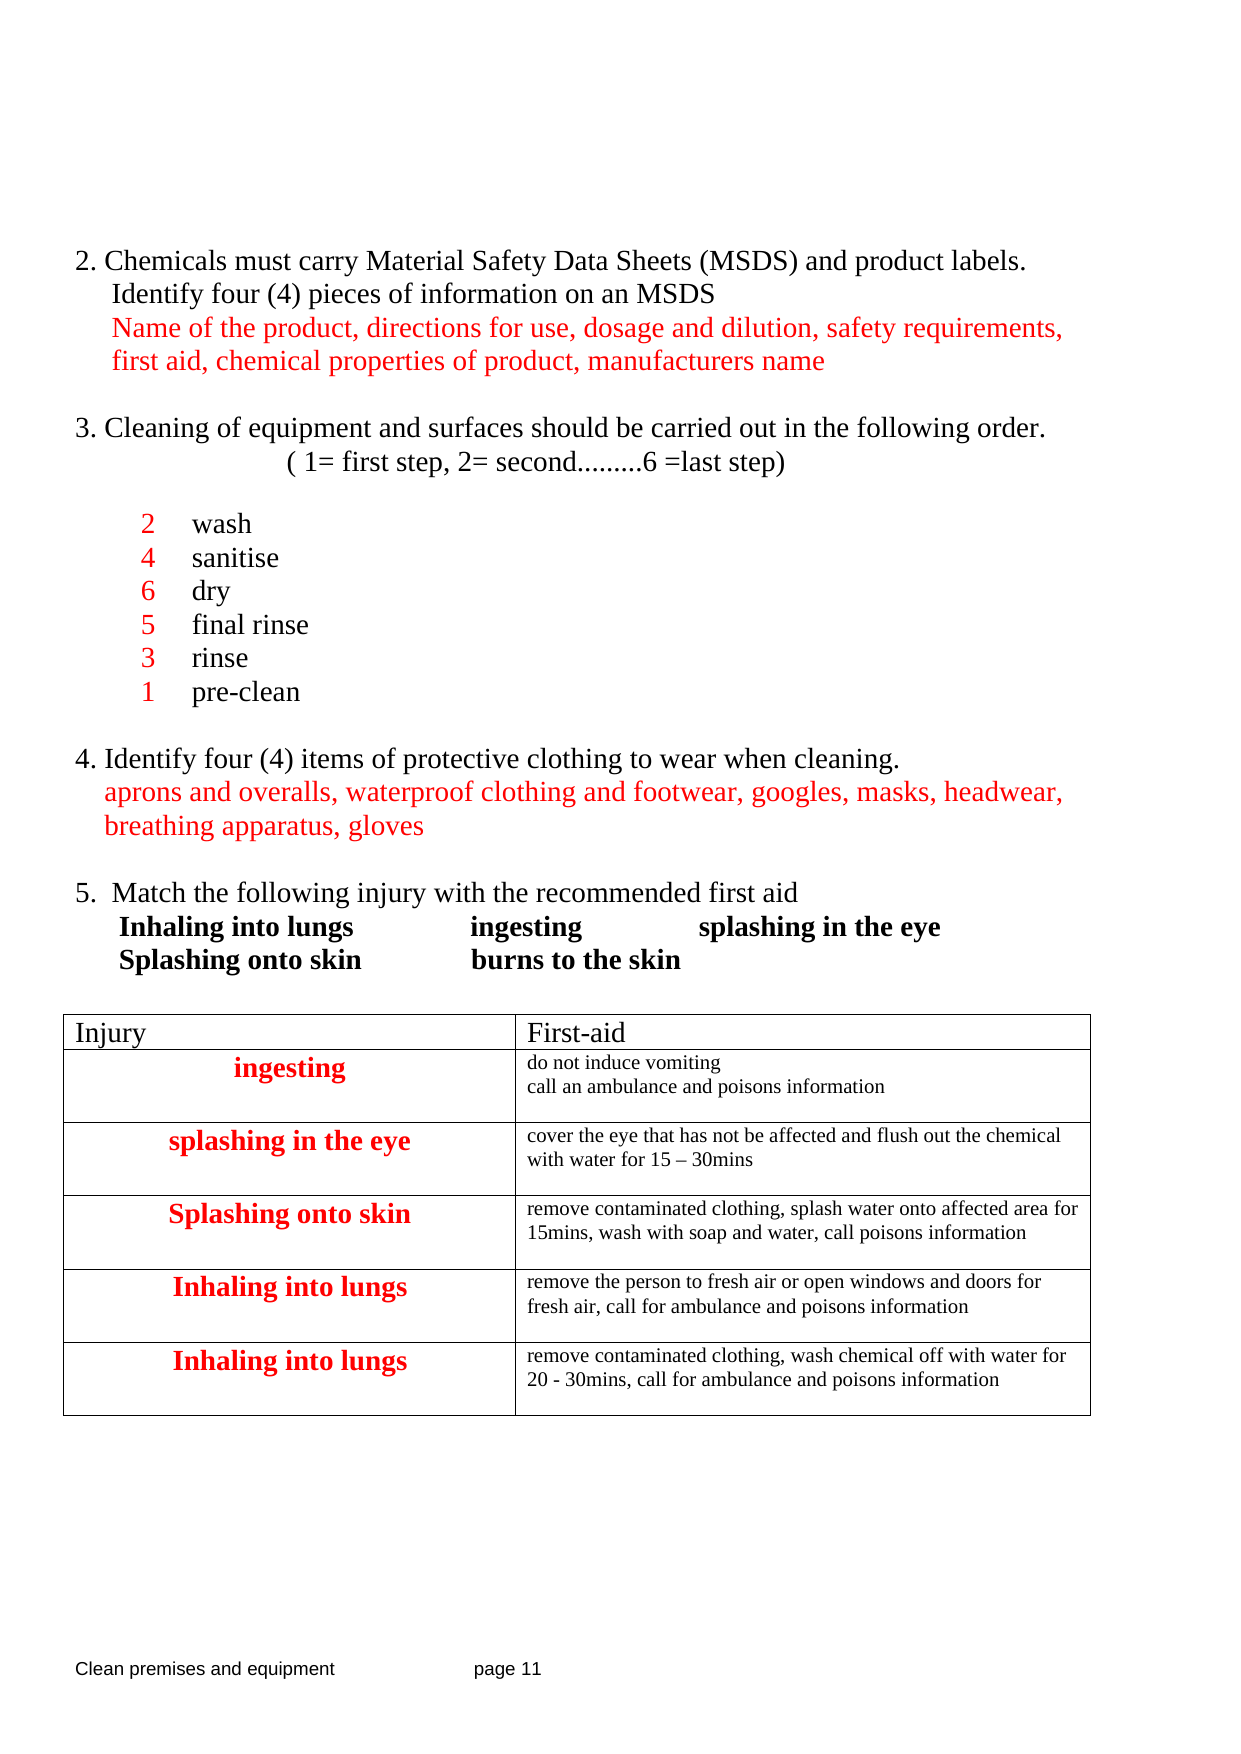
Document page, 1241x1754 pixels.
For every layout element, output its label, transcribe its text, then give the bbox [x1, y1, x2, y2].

title aprons and overalls, waterproof clothing and footwear, googles, masks, headwear, [75, 774, 1165, 808]
text 3. Cleaning of equipment and surfaces should be carried out in the following order. [75, 410, 1165, 444]
text 2. Chemicals must carry Material Safety Data Sheets (MSDS) and product labels. [75, 243, 1165, 276]
title 4. Identify four (4) items of protective clothing to wear when cleaning. [75, 741, 1165, 774]
table_cell remove the person to fresh air or open windows and doors for fresh air, call for ambulance and poisons information [516, 1270, 1090, 1342]
title 5 final rinse [75, 607, 1165, 640]
title Inhaling into lungs ingesting splashing in the eye [75, 909, 1165, 942]
table_cell Inhaling into lungs [64, 1270, 515, 1342]
title Splashing onto skin burns to the skin [75, 942, 1165, 976]
text ( 1= first step, 2= second.........6 =last step) [75, 444, 1165, 477]
title 4 sanitise [75, 540, 1165, 573]
table_cell splashing in the eye [64, 1123, 515, 1195]
text Identify four (4) pieces of information on an MSDS [75, 276, 1165, 310]
table_cell ingesting [64, 1050, 515, 1122]
table_cell remove contaminated clothing, wash chemical off with water for 20 - 30mins, call for ambulance and poisons information [516, 1343, 1090, 1415]
text first aid, chemical properties of product, manufacturers name [75, 343, 1165, 377]
table_cell Splashing onto skin [64, 1196, 515, 1268]
table_cell cover the eye that has not be affected and flush out the chemical with water for 15 – 30mins [516, 1123, 1090, 1195]
title 2 wash [75, 506, 1165, 540]
table_cell remove contaminated clothing, splash water onto affected area for 15mins, wash with soap and water, call poisons information [516, 1196, 1090, 1268]
title 5. Match the following injury with the recommended first aid [75, 875, 1165, 909]
table_header Injury [64, 1015, 515, 1049]
title 6 dry [75, 573, 1165, 607]
title 3 rinse [75, 640, 1165, 674]
title 1 pre-clean [75, 674, 1165, 707]
table_header First-aid [516, 1015, 1090, 1049]
title breathing apparatus, gloves [75, 808, 1165, 842]
table_cell Inhaling into lungs [64, 1343, 515, 1415]
text Name of the product, directions for use, dosage and dilution, safety requirements, [75, 310, 1165, 343]
table_cell do not induce vomiting call an ambulance and poisons information [516, 1050, 1090, 1122]
